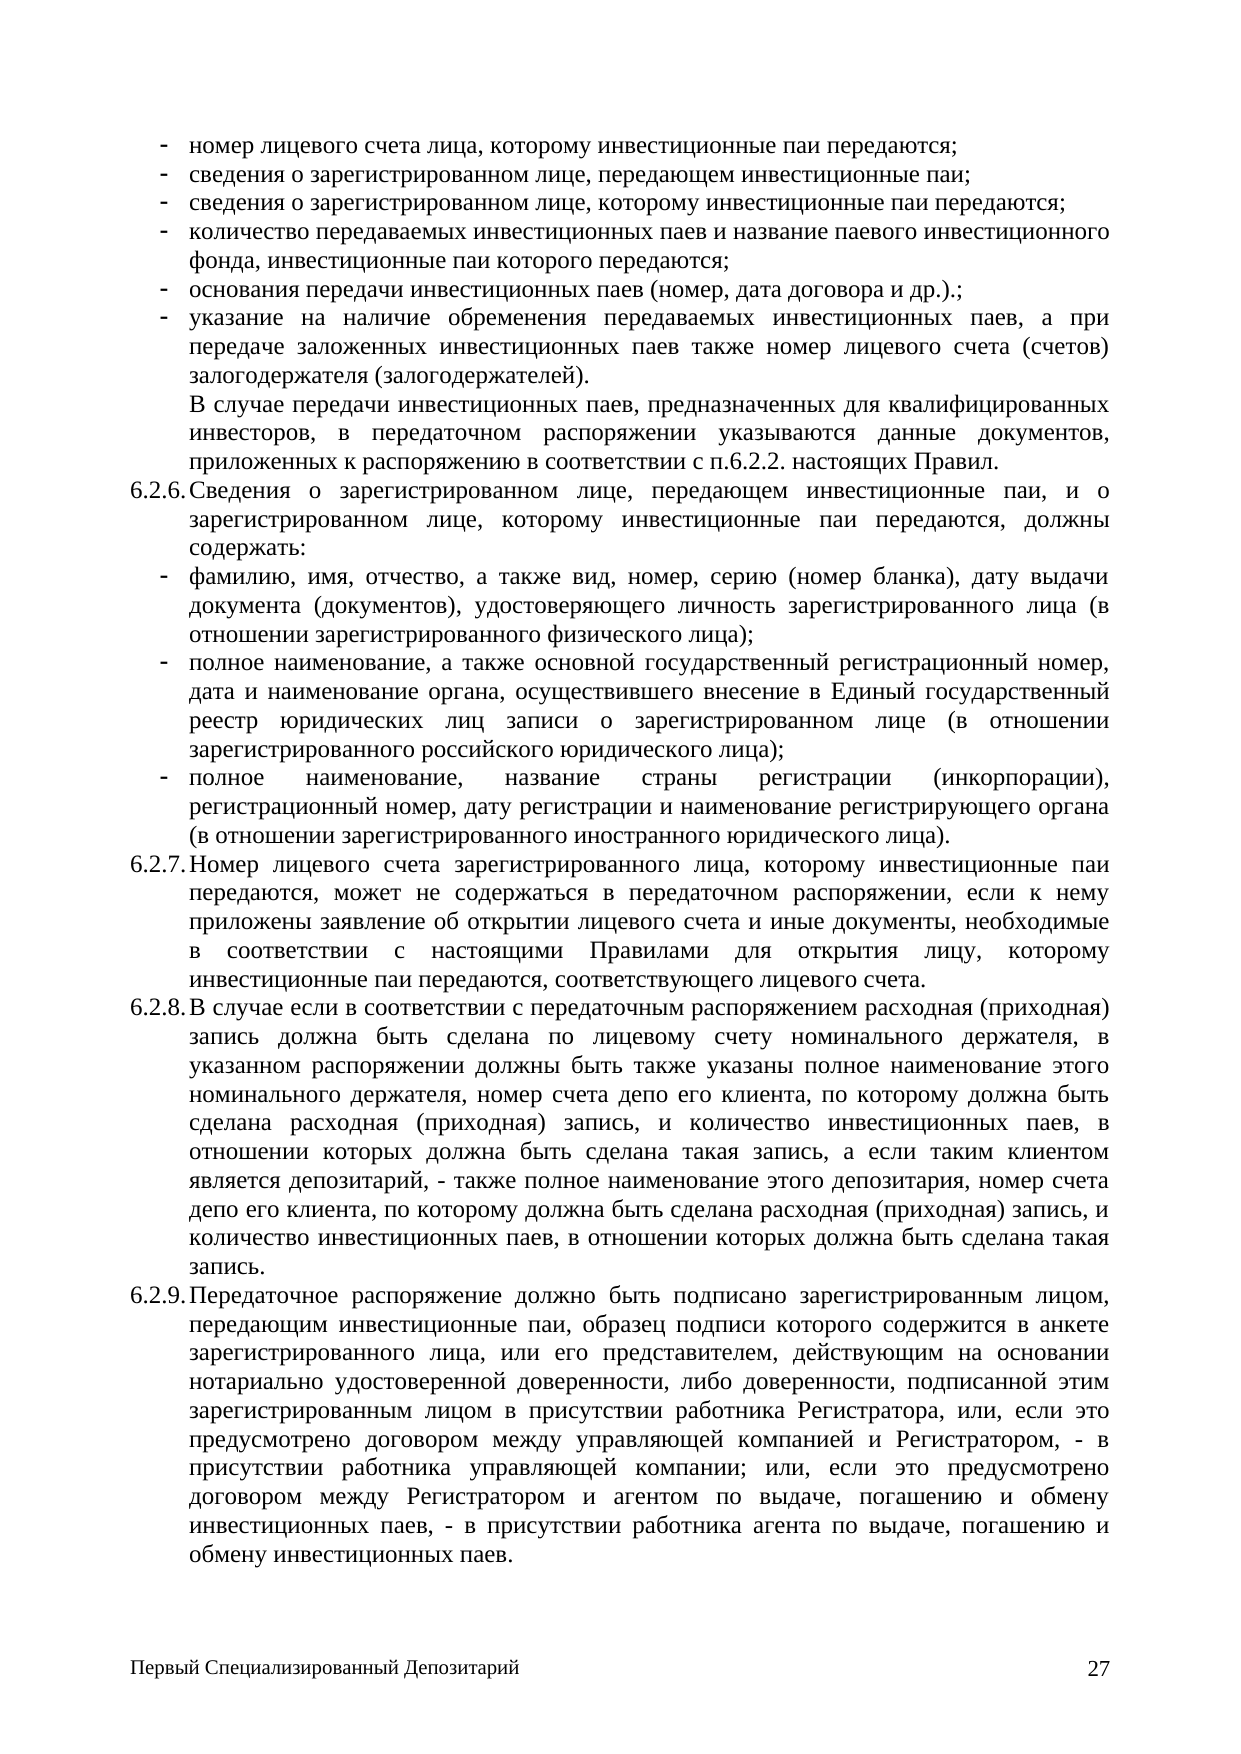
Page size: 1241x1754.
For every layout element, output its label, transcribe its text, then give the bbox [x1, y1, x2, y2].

list номер лицевого счета лица, которому инвестиционные паи передаются; [159, 130, 1110, 159]
list Сведения о зарегистрированном лице, передающем инвестиционные паи, и о зарегистрированном лице, которому инвестиционные паи передаются, должны содержать: [130, 475, 1110, 561]
list полное наименование, а также основной государственный регистрационный номер, дата и наименование органа, осуществившего внесение в Единый государственный реестр юридических лиц записи о зарегистрированном лице (в отношении зарегистрированного российского юридического лица); [159, 647, 1110, 762]
list В случае если в соответствии с передаточным распоряжением расходная (приходная) запись должна быть сделана по лицевому счету номинального держателя, в указанном распоряжении должны быть также указаны полное наименование этого номинального держателя, номер счета депо его клиента, по которому должна быть сделана расходная (приходная) запись, и количество инвестиционных паев, в отношении которых должна быть сделана такая запись, а если таким клиентом является депозитарий, - также полное наименование этого депозитария, номер счета депо его клиента, по которому должна быть сделана расходная (приходная) запись, и количество инвестиционных паев, в отношении которых должна быть сделана такая запись. [130, 992, 1110, 1280]
list Передаточное распоряжение должно быть подписано зарегистрированным лицом, передающим инвестиционные паи, образец подписи которого содержится в анкете зарегистрированного лица, или его представителем, действующим на основании нотариально удостоверенной доверенности, либо доверенности, подписанной этим зарегистрированным лицом в присутствии работника Регистратора, или, если это предусмотрено договором между управляющей компанией и Регистратором, - в присутствии работника управляющей компании; или, если это предусмотрено договором между Регистратором и агентом по выдаче, погашению и обмену инвестиционных паев, - в присутствии работника агента по выдаче, погашению и обмену инвестиционных паев. [130, 1280, 1110, 1567]
text В случае передачи инвестиционных паев, предназначенных для квалифицированных инвесторов, в передаточном распоряжении указываются данные документов, приложенных к распоряжению в соответствии с п.6.2.2. настоящих Правил. [189, 389, 1110, 475]
list сведения о зарегистрированном лице, которому инвестиционные паи передаются; [159, 187, 1110, 216]
list основания передачи инвестиционных паев (номер, дата договора и др.).; [159, 274, 1110, 302]
list полное наименование, название страны регистрации (инкорпорации), регистрационный номер, дату регистрации и наименование регистрирующего органа (в отношении зарегистрированного иностранного юридического лица). [159, 762, 1110, 849]
list сведения о зарегистрированном лице, передающем инвестиционные паи; [159, 159, 1110, 187]
list количество передаваемых инвестиционных паев и название паевого инвестиционного фонда, инвестиционные паи которого передаются; [159, 216, 1110, 274]
list указание на наличие обременения передаваемых инвестиционных паев, а при передаче заложенных инвестиционных паев также номер лицевого счета (счетов) залогодержателя (залогодержателей). [159, 302, 1110, 389]
list Номер лицевого счета зарегистрированного лица, которому инвестиционные паи передаются, может не содержаться в передаточном распоряжении, если к нему приложены заявление об открытии лицевого счета и иные документы, необходимые в соответствии с настоящими Правилами для открытия лицу, которому инвестиционные паи передаются, соответствующего лицевого счета. [130, 849, 1110, 992]
list фамилию, имя, отчество, а также вид, номер, серию (номер бланка), дату выдачи документа (документов), удостоверяющего личность зарегистрированного лица (в отношении зарегистрированного физического лица); [159, 561, 1110, 647]
